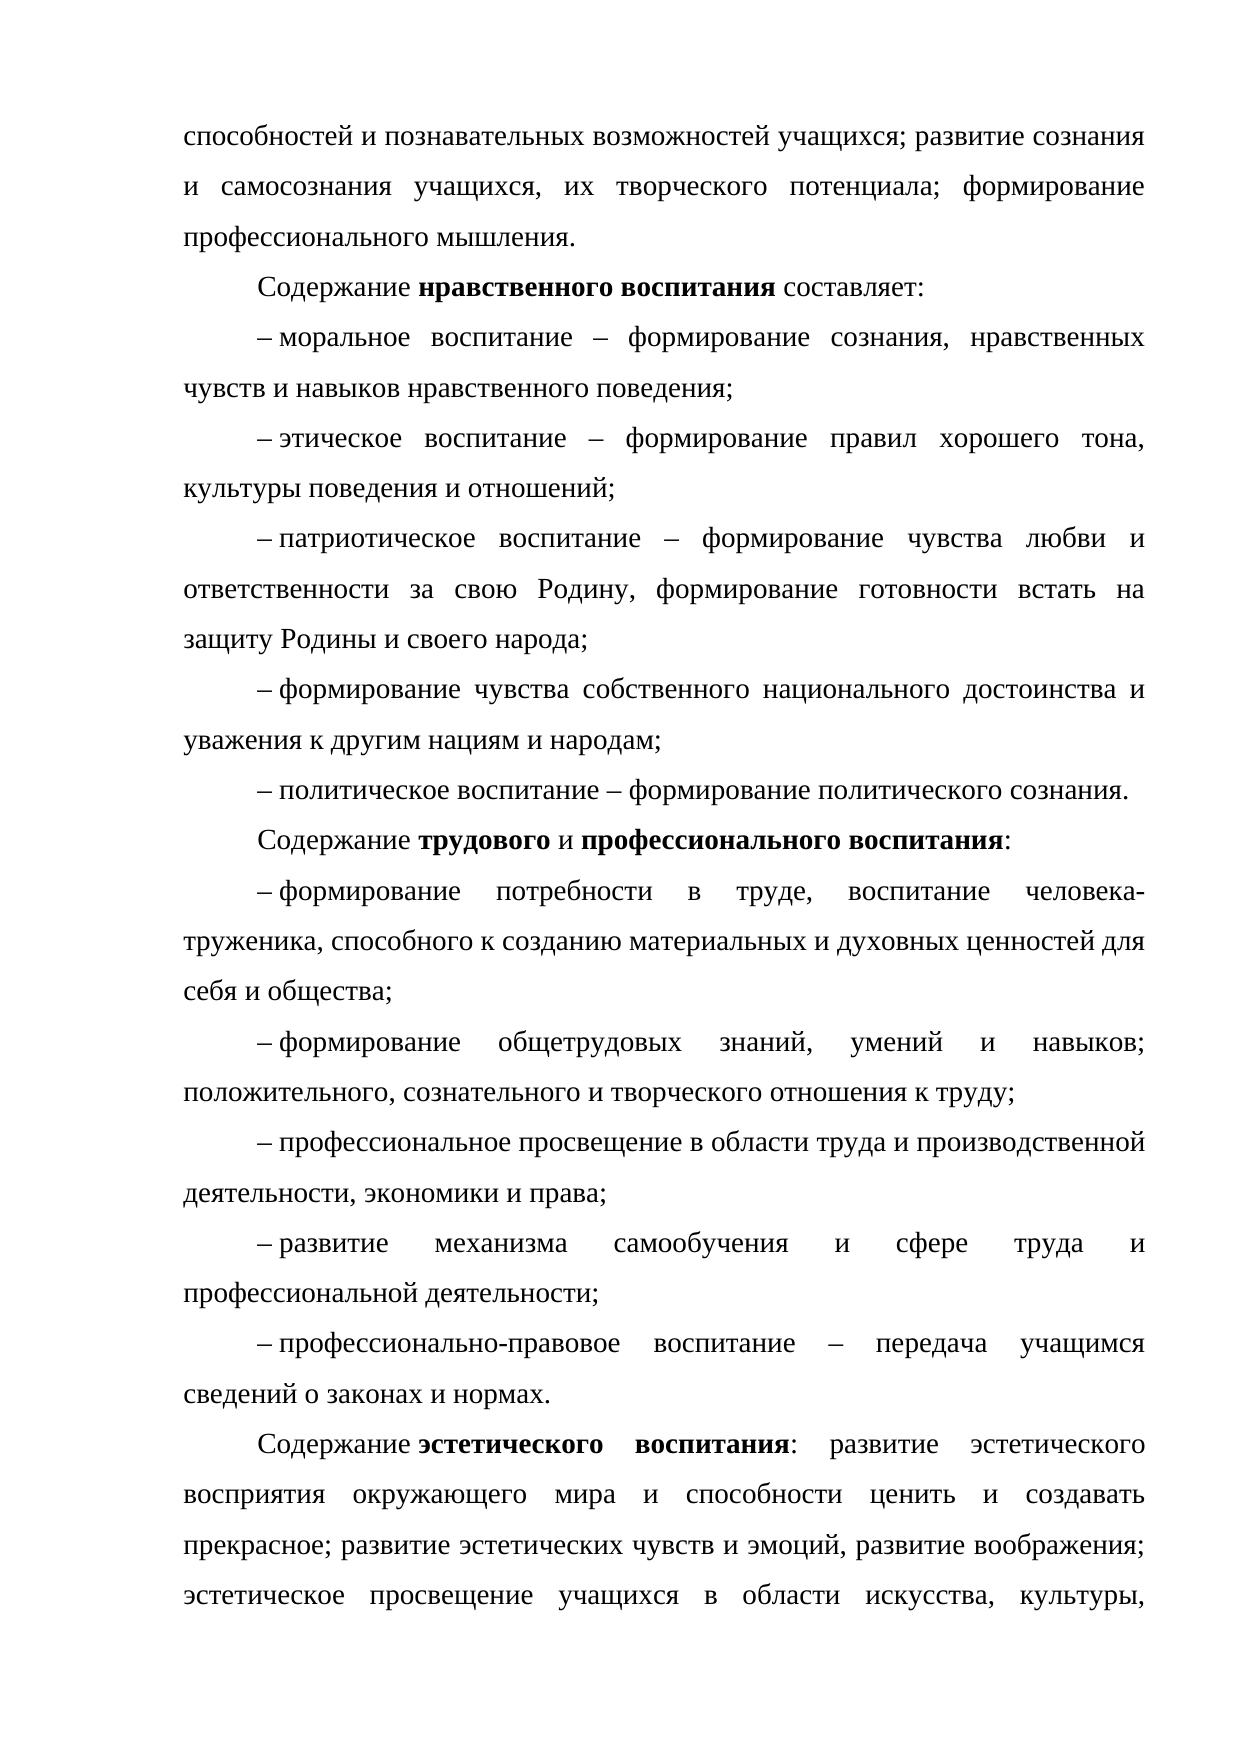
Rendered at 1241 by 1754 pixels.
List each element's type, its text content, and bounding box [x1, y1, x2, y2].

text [183, 1426, 1146, 1611]
text – этическое воспитание – формирование правил хорошего тона, культуры поведения и отношений; [183, 420, 1146, 504]
text – моральное воспитание – формирование сознания, нравственных чувств и навыков нравственного поведения; [183, 319, 1146, 403]
text – развитие механизма самообучения и сфере труда и профессиональной деятельности; [183, 1225, 1146, 1309]
text – профессионально-правовое воспитание – передача учащимся сведений о законах и нормах. [183, 1326, 1146, 1409]
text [183, 118, 1146, 252]
text – патриотическое воспитание – формирование чувства любви и ответственности за свою Родину, формирование готовности встать на защиту Родины и своего народа; [183, 521, 1146, 655]
text – профессиональное просвещение в области труда и производственной деятельности, экономики и права; [183, 1124, 1146, 1208]
text – формирование потребности в труде, воспитание человека-труженика, способного к созданию материальных и духовных ценностей для себя и общества; [183, 873, 1146, 1007]
text Содержание нравственного воспитания составляет: [183, 269, 1146, 303]
text – формирование чувства собственного национального достоинства и уважения к другим нациям и народам; [183, 672, 1146, 755]
text – политическое воспитание – формирование политического сознания. [183, 772, 1146, 806]
text Содержание трудового и профессионального воспитания: [183, 822, 1146, 856]
text – формирование общетрудовых знаний, умений и навыков; положительного, сознательного и творческого отношения к труду; [183, 1024, 1146, 1108]
